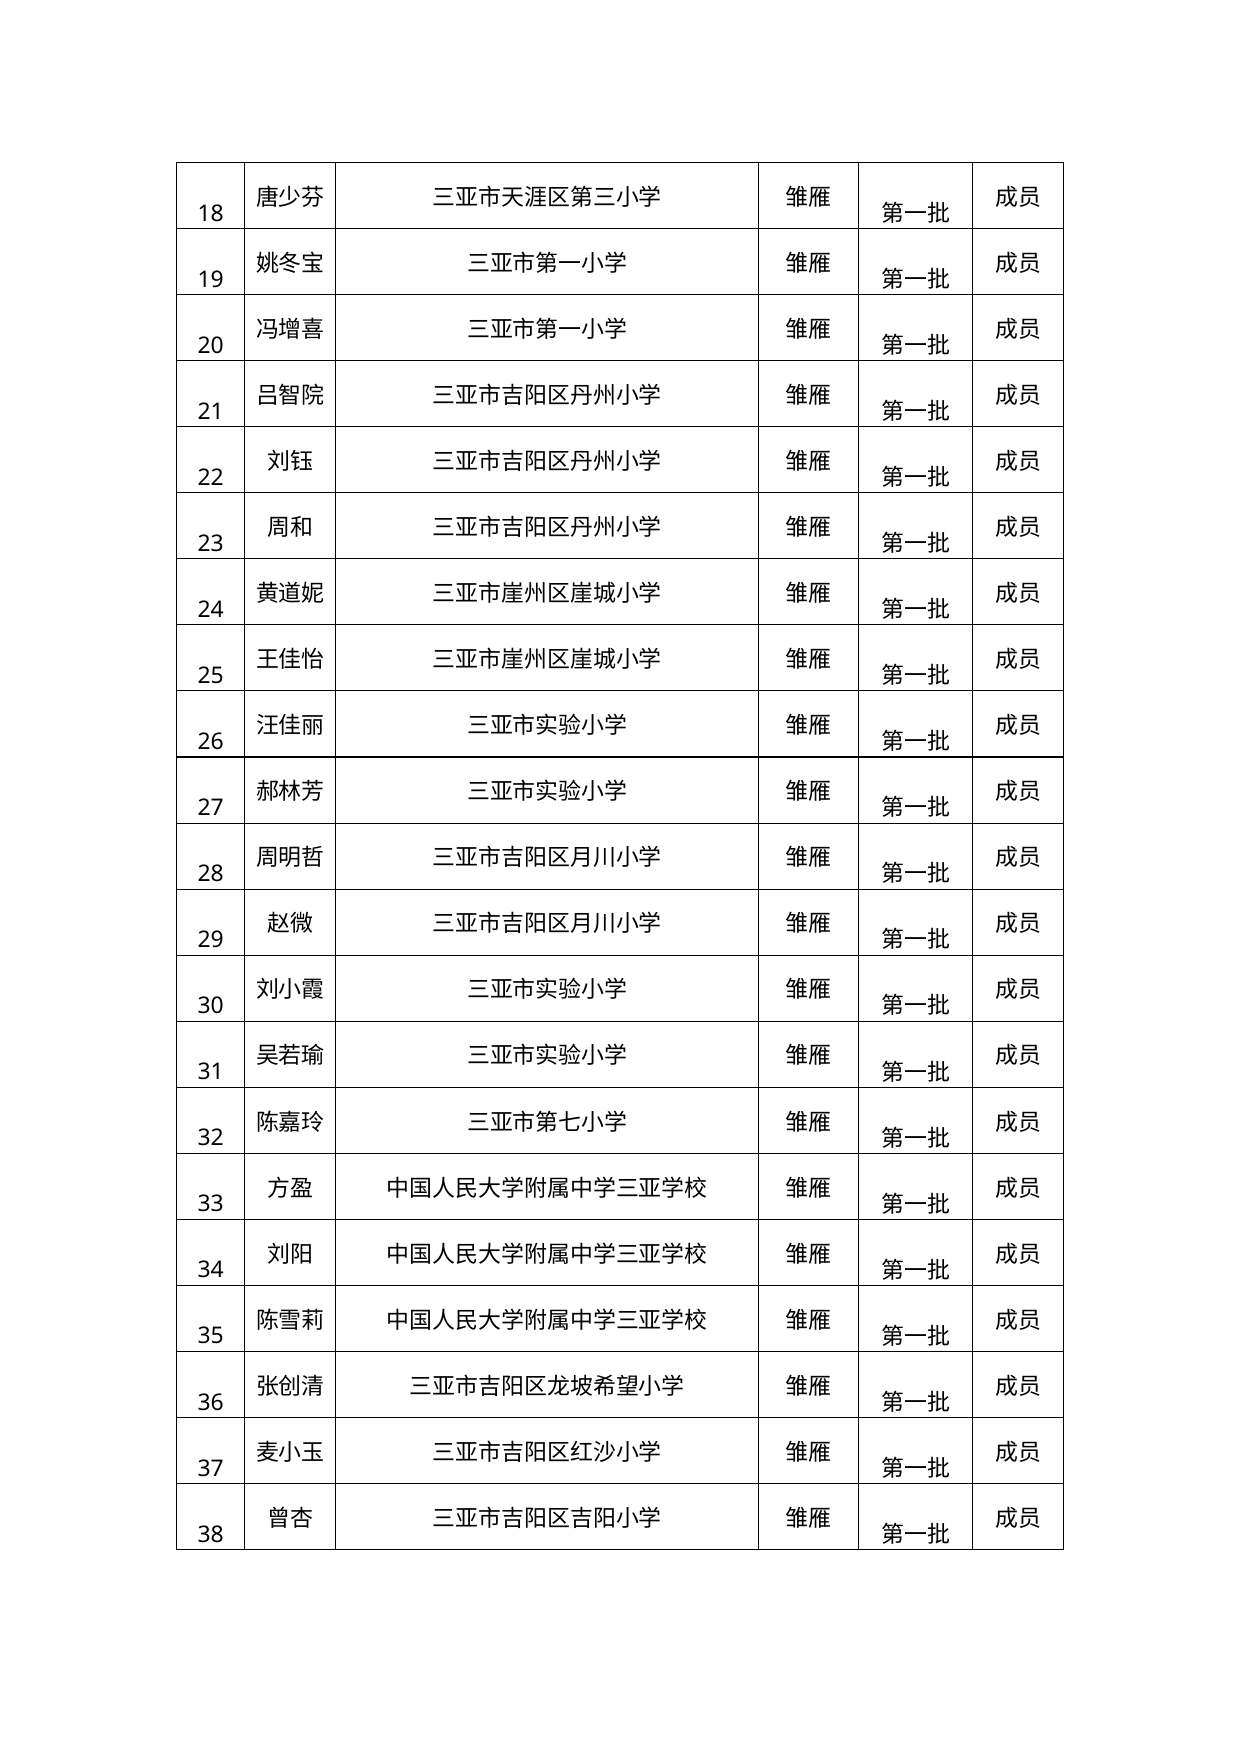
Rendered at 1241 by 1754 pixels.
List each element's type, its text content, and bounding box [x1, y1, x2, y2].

table_cell 三亚市实验小学 [336, 758, 758, 822]
table_cell 第一批 [859, 295, 972, 360]
table_cell 陈雪莉 [245, 1286, 335, 1351]
table_cell 曾杏 [245, 1484, 335, 1549]
table_cell 周和 [245, 493, 335, 558]
table_cell 三亚市天涯区第三小学 [336, 163, 758, 228]
table_cell 麦小玉 [245, 1418, 335, 1483]
table_cell 刘钰 [245, 427, 335, 492]
table_cell 三亚市吉阳区龙坡希望小学 [336, 1352, 758, 1417]
table_cell 雏雁 [759, 956, 858, 1021]
table_cell 第一批 [859, 691, 972, 756]
table_cell 成员 [973, 1088, 1063, 1153]
table_cell 第一批 [859, 1220, 972, 1285]
table_cell 36 [177, 1352, 244, 1417]
table_cell 35 [177, 1286, 244, 1351]
table_cell 雏雁 [759, 559, 858, 624]
table_cell 三亚市吉阳区吉阳小学 [336, 1484, 758, 1549]
table_cell 18 [177, 163, 244, 228]
table_cell 雏雁 [759, 361, 858, 426]
table_cell 雏雁 [759, 295, 858, 360]
table_cell 汪佳丽 [245, 691, 335, 756]
table_cell 第一批 [859, 229, 972, 294]
table_cell 唐少芬 [245, 163, 335, 228]
table_cell 雏雁 [759, 229, 858, 294]
table_cell 雏雁 [759, 1022, 858, 1087]
table_cell 吴若瑜 [245, 1022, 335, 1087]
table_cell 22 [177, 427, 244, 492]
table_cell 30 [177, 956, 244, 1021]
table_cell 雏雁 [759, 1088, 858, 1153]
table_cell 第一批 [859, 427, 972, 492]
table_cell 成员 [973, 1022, 1063, 1087]
table_cell 雏雁 [759, 1418, 858, 1483]
table_cell 黄道妮 [245, 559, 335, 624]
table_cell 三亚市吉阳区丹州小学 [336, 493, 758, 558]
table_cell 成员 [973, 625, 1063, 690]
table_cell 23 [177, 493, 244, 558]
table_cell 第一批 [859, 361, 972, 426]
table_cell 29 [177, 890, 244, 954]
table_cell 成员 [973, 1154, 1063, 1219]
table_cell 雏雁 [759, 691, 858, 756]
table_cell 成员 [973, 295, 1063, 360]
table_cell 张创清 [245, 1352, 335, 1417]
table_cell 第一批 [859, 890, 972, 954]
table_cell 成员 [973, 1220, 1063, 1285]
table_cell 成员 [973, 758, 1063, 822]
table_cell 雏雁 [759, 1220, 858, 1285]
table_cell 赵微 [245, 890, 335, 954]
table_cell 雏雁 [759, 758, 858, 822]
table_cell 三亚市实验小学 [336, 956, 758, 1021]
table_cell 成员 [973, 559, 1063, 624]
table_cell 雏雁 [759, 1286, 858, 1351]
table_cell 21 [177, 361, 244, 426]
table_cell 第一批 [859, 559, 972, 624]
table_cell 雏雁 [759, 1352, 858, 1417]
table_cell 成员 [973, 361, 1063, 426]
table_cell 雏雁 [759, 1154, 858, 1219]
table_cell 32 [177, 1088, 244, 1153]
table_cell 三亚市吉阳区月川小学 [336, 824, 758, 888]
table_cell 第一批 [859, 758, 972, 822]
table_cell 成员 [973, 1484, 1063, 1549]
table_cell 三亚市吉阳区红沙小学 [336, 1418, 758, 1483]
table_cell 三亚市吉阳区丹州小学 [336, 361, 758, 426]
table_cell 三亚市第七小学 [336, 1088, 758, 1153]
table_cell 25 [177, 625, 244, 690]
table_cell 雏雁 [759, 890, 858, 954]
table_cell 第一批 [859, 163, 972, 228]
table_cell 中国人民大学附属中学三亚学校 [336, 1220, 758, 1285]
table_cell 雏雁 [759, 163, 858, 228]
table_cell 三亚市吉阳区月川小学 [336, 890, 758, 954]
table_cell 37 [177, 1418, 244, 1483]
table_cell 成员 [973, 427, 1063, 492]
table_cell 24 [177, 559, 244, 624]
table_cell 38 [177, 1484, 244, 1549]
table_cell 郝林芳 [245, 758, 335, 822]
table_cell 三亚市崖州区崖城小学 [336, 559, 758, 624]
table_cell 王佳怡 [245, 625, 335, 690]
table_cell 第一批 [859, 1418, 972, 1483]
table_cell 吕智院 [245, 361, 335, 426]
table_cell 第一批 [859, 956, 972, 1021]
table_cell 成员 [973, 1352, 1063, 1417]
table_cell 19 [177, 229, 244, 294]
table_cell 雏雁 [759, 824, 858, 888]
table_cell 20 [177, 295, 244, 360]
table_cell 三亚市崖州区崖城小学 [336, 625, 758, 690]
table_cell 成员 [973, 824, 1063, 888]
table_cell 三亚市实验小学 [336, 1022, 758, 1087]
table_cell 26 [177, 691, 244, 756]
table_cell 雏雁 [759, 625, 858, 690]
table_cell 31 [177, 1022, 244, 1087]
table_cell 姚冬宝 [245, 229, 335, 294]
table_cell 成员 [973, 493, 1063, 558]
table_cell 方盈 [245, 1154, 335, 1219]
table_cell 33 [177, 1154, 244, 1219]
table_cell 三亚市第一小学 [336, 229, 758, 294]
table_cell 第一批 [859, 1022, 972, 1087]
table_cell 雏雁 [759, 1484, 858, 1549]
table_cell 第一批 [859, 493, 972, 558]
table_cell 周明哲 [245, 824, 335, 888]
table_cell 成员 [973, 956, 1063, 1021]
table_cell 34 [177, 1220, 244, 1285]
table_cell 成员 [973, 890, 1063, 954]
table_cell 第一批 [859, 1484, 972, 1549]
table_cell 第一批 [859, 1286, 972, 1351]
table_cell 雏雁 [759, 493, 858, 558]
table_cell 28 [177, 824, 244, 888]
table_cell 陈嘉玲 [245, 1088, 335, 1153]
table_cell 27 [177, 758, 244, 822]
table_cell 成员 [973, 229, 1063, 294]
table_cell 雏雁 [759, 427, 858, 492]
table_cell 第一批 [859, 1154, 972, 1219]
table_cell 第一批 [859, 1088, 972, 1153]
table_cell 三亚市实验小学 [336, 691, 758, 756]
table_cell 第一批 [859, 625, 972, 690]
table_cell 中国人民大学附属中学三亚学校 [336, 1154, 758, 1219]
table_cell 三亚市第一小学 [336, 295, 758, 360]
table_cell 第一批 [859, 824, 972, 888]
table_cell 成员 [973, 1286, 1063, 1351]
table_cell 成员 [973, 163, 1063, 228]
table_cell 成员 [973, 1418, 1063, 1483]
table_cell 中国人民大学附属中学三亚学校 [336, 1286, 758, 1351]
table_cell 成员 [973, 691, 1063, 756]
table_cell 刘小霞 [245, 956, 335, 1021]
table_cell 第一批 [859, 1352, 972, 1417]
table_cell 冯增喜 [245, 295, 335, 360]
table_cell 刘阳 [245, 1220, 335, 1285]
table_cell 三亚市吉阳区丹州小学 [336, 427, 758, 492]
